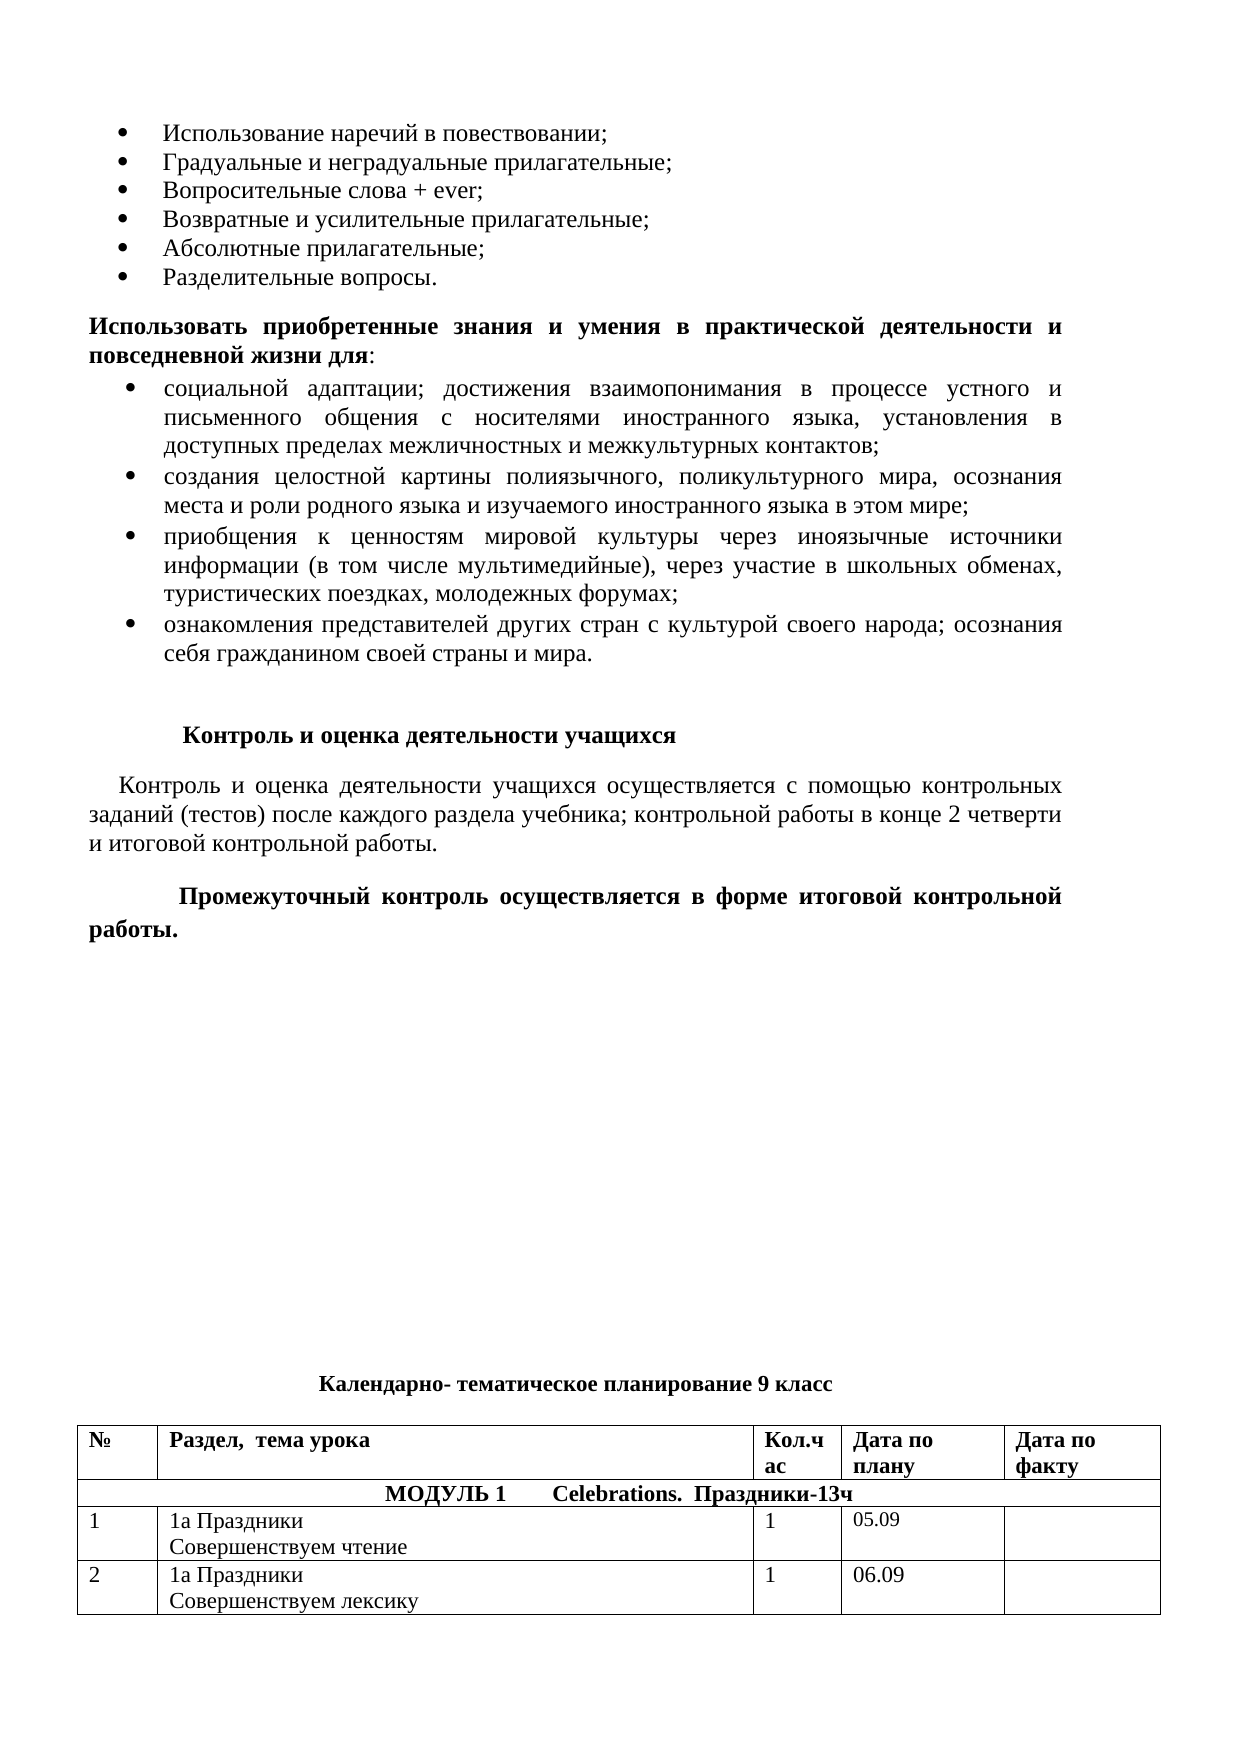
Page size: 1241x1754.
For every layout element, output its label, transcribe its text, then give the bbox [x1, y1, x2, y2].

table_cell 1 [754, 1561, 841, 1613]
table_cell 05.09 [842, 1507, 1004, 1560]
list Использование наречий в повествовании; [89, 118, 1063, 147]
text Промежуточный контроль осуществляется в форме итоговой контрольной работы. [89, 881, 1063, 943]
text Использовать приобретенные знания и умения в практической деятельности и повседневной жизни для: [89, 311, 1063, 369]
table_header № [78, 1426, 157, 1478]
table_cell [1005, 1561, 1160, 1613]
table_cell 06.09 [842, 1561, 1004, 1613]
list создания целостной картины полиязычного, поликультурного мира, осознания места и роли родного языка и изучаемого иностранного языка в этом мире; [126, 461, 1063, 519]
table_cell МОДУЛЬ 1 Celebrations. Праздники-13ч [78, 1480, 1160, 1506]
list социальной адаптации; достижения взаимопонимания в процессе устного и письменного общения с носителями иностранного языка, установления в доступных пределах межличностных и межкультурных контактов; [126, 373, 1063, 459]
list Возвратные и усилительные прилагательные; [89, 204, 1063, 233]
table_header Дата по плану [842, 1426, 1004, 1478]
table_cell 1 [78, 1507, 157, 1560]
table_cell [1005, 1507, 1160, 1560]
table_cell 1a Праздники Совершенствуем чтение [158, 1507, 753, 1560]
text Контроль и оценка деятельности учащихся осуществляется с помощью контрольных заданий (тестов) после каждого раздела учебника; контрольной работы в конце 2 четверти и итоговой контрольной работы. [89, 770, 1063, 856]
table_header Раздел, тема урока [158, 1426, 753, 1478]
list Вопросительные слова + ever; [89, 176, 1063, 204]
list Градуальные и неградуальные прилагательные; [89, 147, 1063, 176]
table_cell 1a Праздники Совершенствуем лексику [158, 1561, 753, 1613]
table_header Дата по факту [1005, 1426, 1160, 1478]
list Абсолютные прилагательные; [89, 233, 1063, 262]
list ознакомления представителей других стран с культурой своего народа; осознания себя гражданином своей страны и мира. [126, 609, 1063, 667]
table_cell 2 [78, 1561, 157, 1613]
text Календарно- тематическое планирование 9 класс [89, 1370, 1063, 1396]
table_header Кол.час [754, 1426, 841, 1478]
table_cell 1 [754, 1507, 841, 1560]
text Контроль и оценка деятельности учащихся [89, 721, 1063, 749]
list приобщения к ценностям мировой культуры через иноязычные источники информации (в том числе мультимедийные), через участие в школьных обменах, туристических поездках, молодежных форумах; [126, 521, 1063, 607]
list Разделительные вопросы. [89, 262, 1063, 291]
